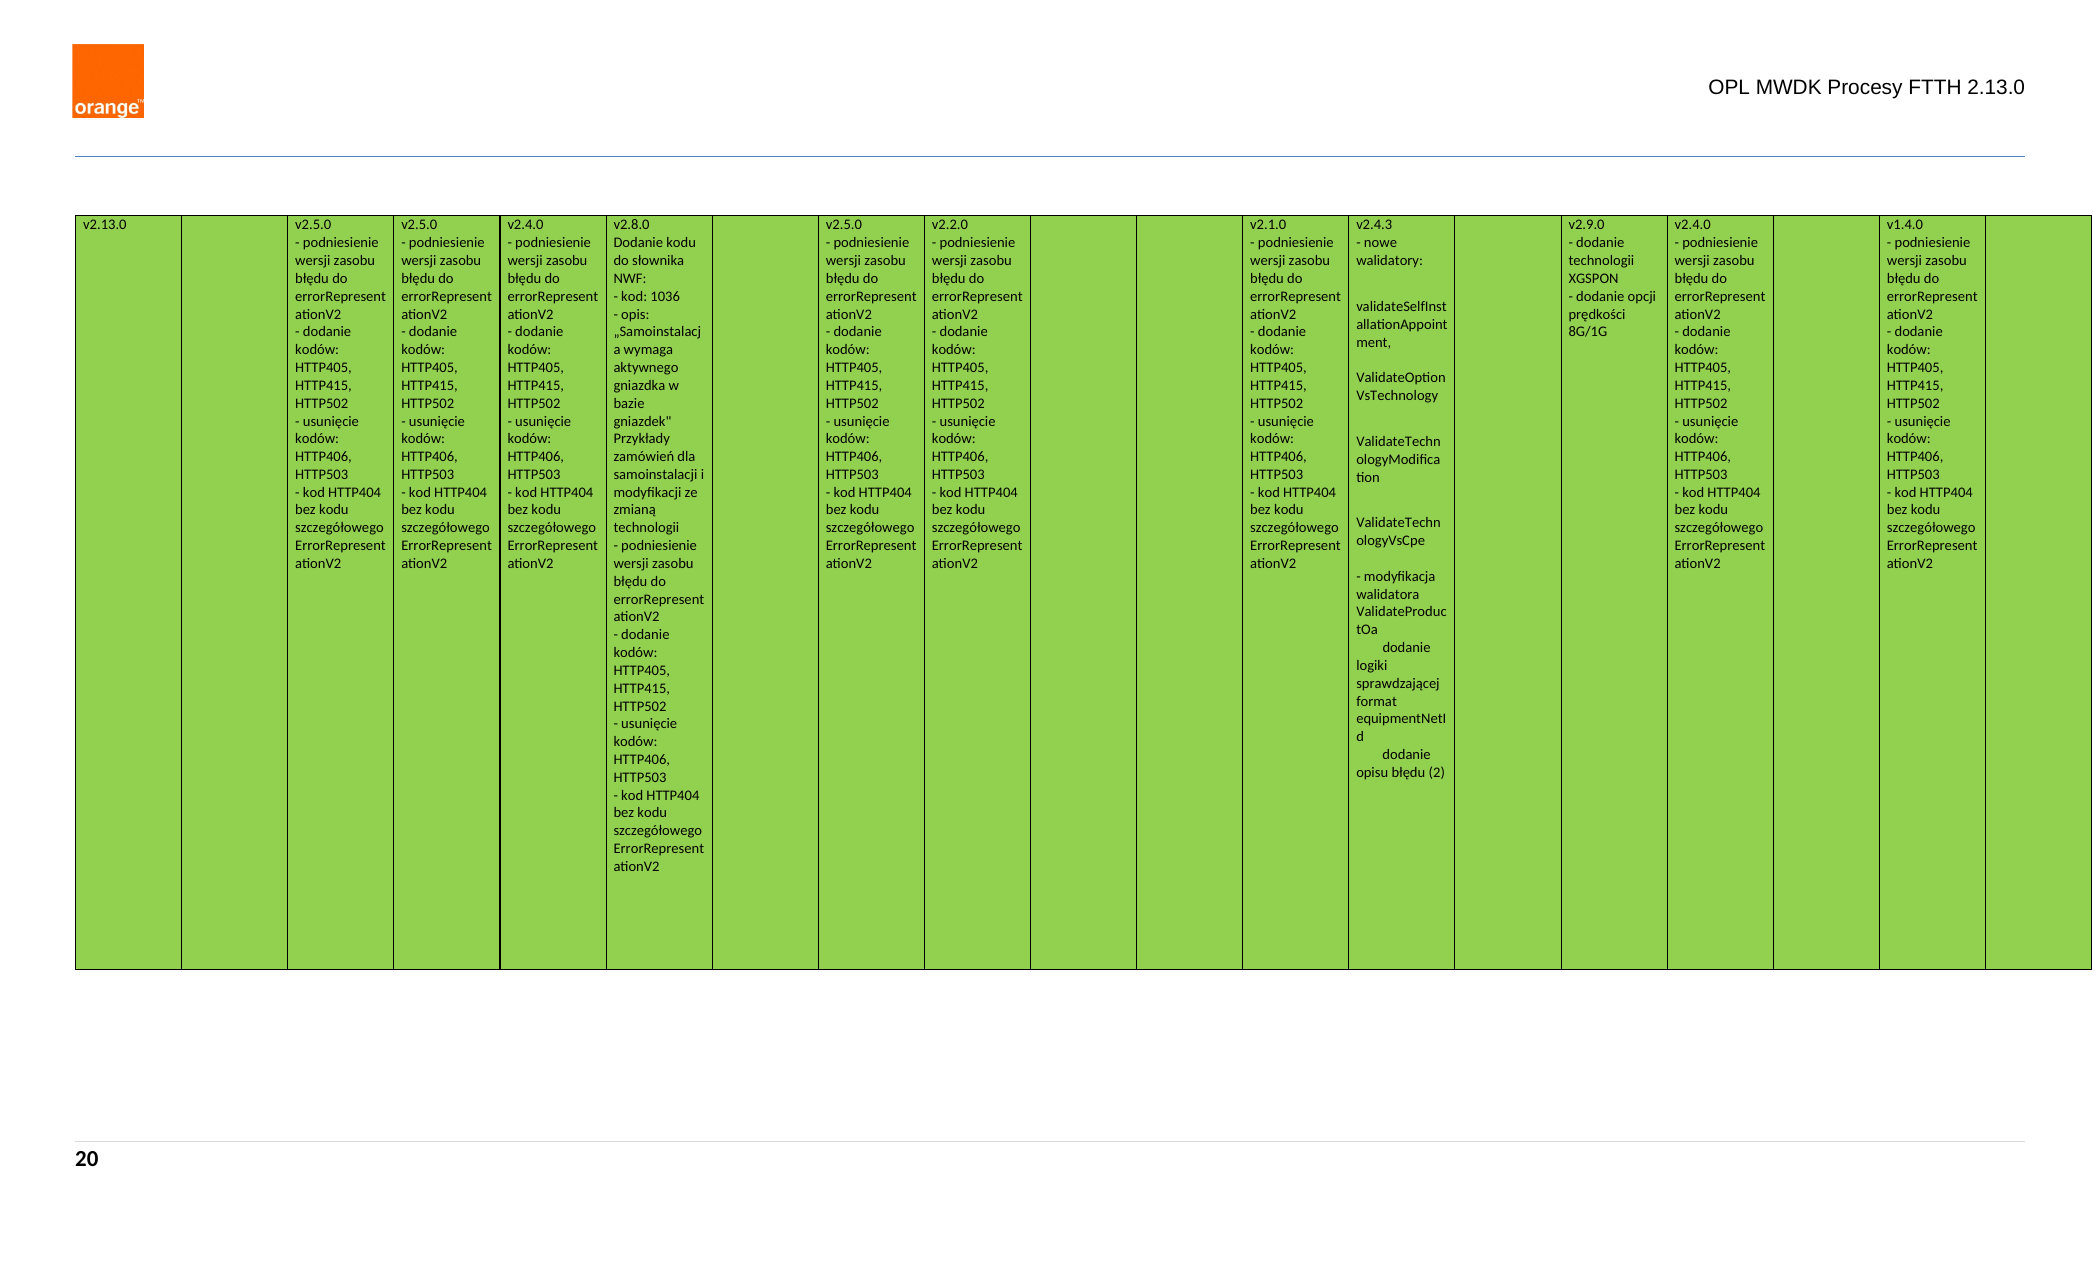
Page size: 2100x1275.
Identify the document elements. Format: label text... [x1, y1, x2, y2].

table_cell [1986, 216, 2091, 969]
table_cell [182, 216, 287, 969]
table_cell [1031, 216, 1136, 969]
table_cell v2.4.0 - podniesienie wersji zasobu błędu do errorRepresentationV2 - dodanie kodów: HTTP405, HTTP415, HTTP502 - usunięcie kodów: HTTP406, HTTP503 - kod HTTP404 bez kodu szczegółowego ErrorRepresentationV2 [1668, 216, 1773, 969]
table_cell v1.4.0 - podniesienie wersji zasobu błędu do errorRepresentationV2 - dodanie kodów: HTTP405, HTTP415, HTTP502 - usunięcie kodów: HTTP406, HTTP503 - kod HTTP404 bez kodu szczegółowego ErrorRepresentationV2 [1880, 216, 1985, 969]
table_cell v2.9.0 - dodanie technologii XGSPON - dodanie opcji prędkości 8G/1G [1562, 216, 1667, 969]
table_cell v2.5.0 - podniesienie wersji zasobu błędu do errorRepresentationV2 - dodanie kodów: HTTP405, HTTP415, HTTP502 - usunięcie kodów: HTTP406, HTTP503 - kod HTTP404 bez kodu szczegółowego ErrorRepresentationV2 [819, 216, 924, 969]
table_cell v2.5.0 - podniesienie wersji zasobu błędu do errorRepresentationV2 - dodanie kodów: HTTP405, HTTP415, HTTP502 - usunięcie kodów: HTTP406, HTTP503 - kod HTTP404 bez kodu szczegółowego ErrorRepresentationV2 [394, 216, 499, 969]
table_cell v2.4.3 - nowe walidatory: validateSelfInstallationAppointment, ValidateOptionVsTechnology ValidateTechnologyModification ValidateTechnologyVsCpe - modyfikacja walidatora ValidateProductOa dodanie logiki sprawdzającej format equipmentNetId dodanie opisu błędu (2) [1349, 216, 1454, 969]
table_cell v2.2.0 - podniesienie wersji zasobu błędu do errorRepresentationV2 - dodanie kodów: HTTP405, HTTP415, HTTP502 - usunięcie kodów: HTTP406, HTTP503 - kod HTTP404 bez kodu szczegółowego ErrorRepresentationV2 [925, 216, 1030, 969]
table_cell v2.4.0 - podniesienie wersji zasobu błędu do errorRepresentationV2 - dodanie kodów: HTTP405, HTTP415, HTTP502 - usunięcie kodów: HTTP406, HTTP503 - kod HTTP404 bez kodu szczegółowego ErrorRepresentationV2 [501, 216, 606, 969]
table_cell v2.5.0 - podniesienie wersji zasobu błędu do errorRepresentationV2 - dodanie kodów: HTTP405, HTTP415, HTTP502 - usunięcie kodów: HTTP406, HTTP503 - kod HTTP404 bez kodu szczegółowego ErrorRepresentationV2 [288, 216, 393, 969]
table_cell [713, 216, 818, 969]
table_cell v2.8.0 Dodanie kodu do słownika NWF: - kod: 1036 - opis: „Samoinstalacja wymaga aktywnego gniazdka w bazie gniazdek" Przykłady zamówień dla samoinstalacji i modyfikacji ze zmianą technologii - podniesienie wersji zasobu błędu do errorRepresentationV2 - dodanie kodów: HTTP405, HTTP415, HTTP502 - usunięcie kodów: HTTP406, HTTP503 - kod HTTP404 bez kodu szczegółowego ErrorRepresentationV2 [607, 216, 712, 969]
picture [71, 45, 144, 117]
table_cell v2.13.0 [76, 216, 181, 969]
table_cell [1137, 216, 1242, 969]
table_cell v2.1.0 - podniesienie wersji zasobu błędu do errorRepresentationV2 - dodanie kodów: HTTP405, HTTP415, HTTP502 - usunięcie kodów: HTTP406, HTTP503 - kod HTTP404 bez kodu szczegółowego ErrorRepresentationV2 [1243, 216, 1348, 969]
table_cell [1455, 216, 1561, 969]
table_cell [1774, 216, 1879, 969]
